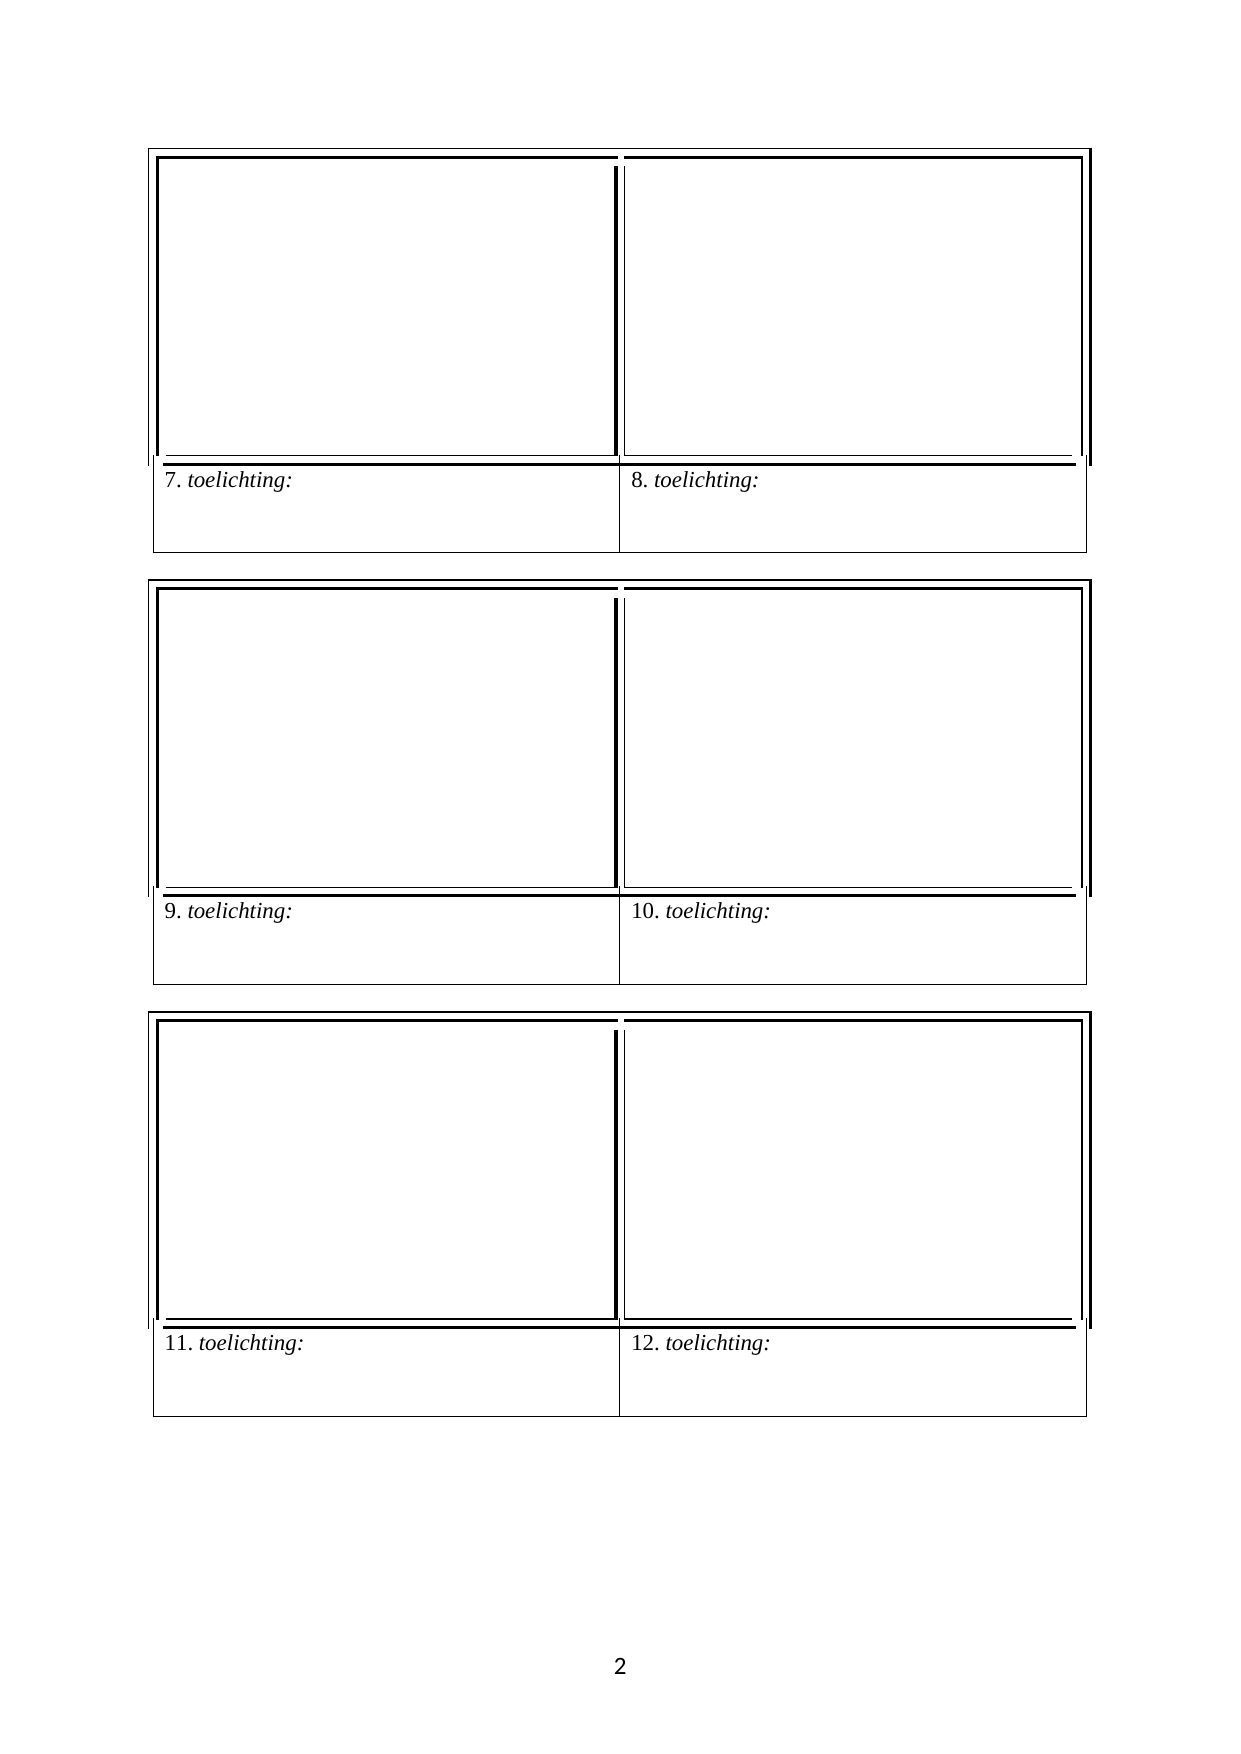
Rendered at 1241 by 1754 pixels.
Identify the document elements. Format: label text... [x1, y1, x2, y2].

table_cell 9. toelichting: [154, 886, 619, 984]
table_cell 7. toelichting: [154, 455, 619, 552]
table_cell 10. toelichting: [620, 886, 1086, 984]
table_header [620, 149, 1086, 455]
table_header [153, 149, 620, 455]
table_header [620, 1013, 1086, 1318]
table_cell 11. toelichting: [154, 1318, 619, 1416]
table_header [620, 581, 1086, 886]
table_cell 12. toelichting: [620, 1318, 1086, 1416]
table_header [153, 581, 620, 886]
table_cell 8. toelichting: [620, 455, 1086, 552]
table_header [153, 1013, 620, 1318]
